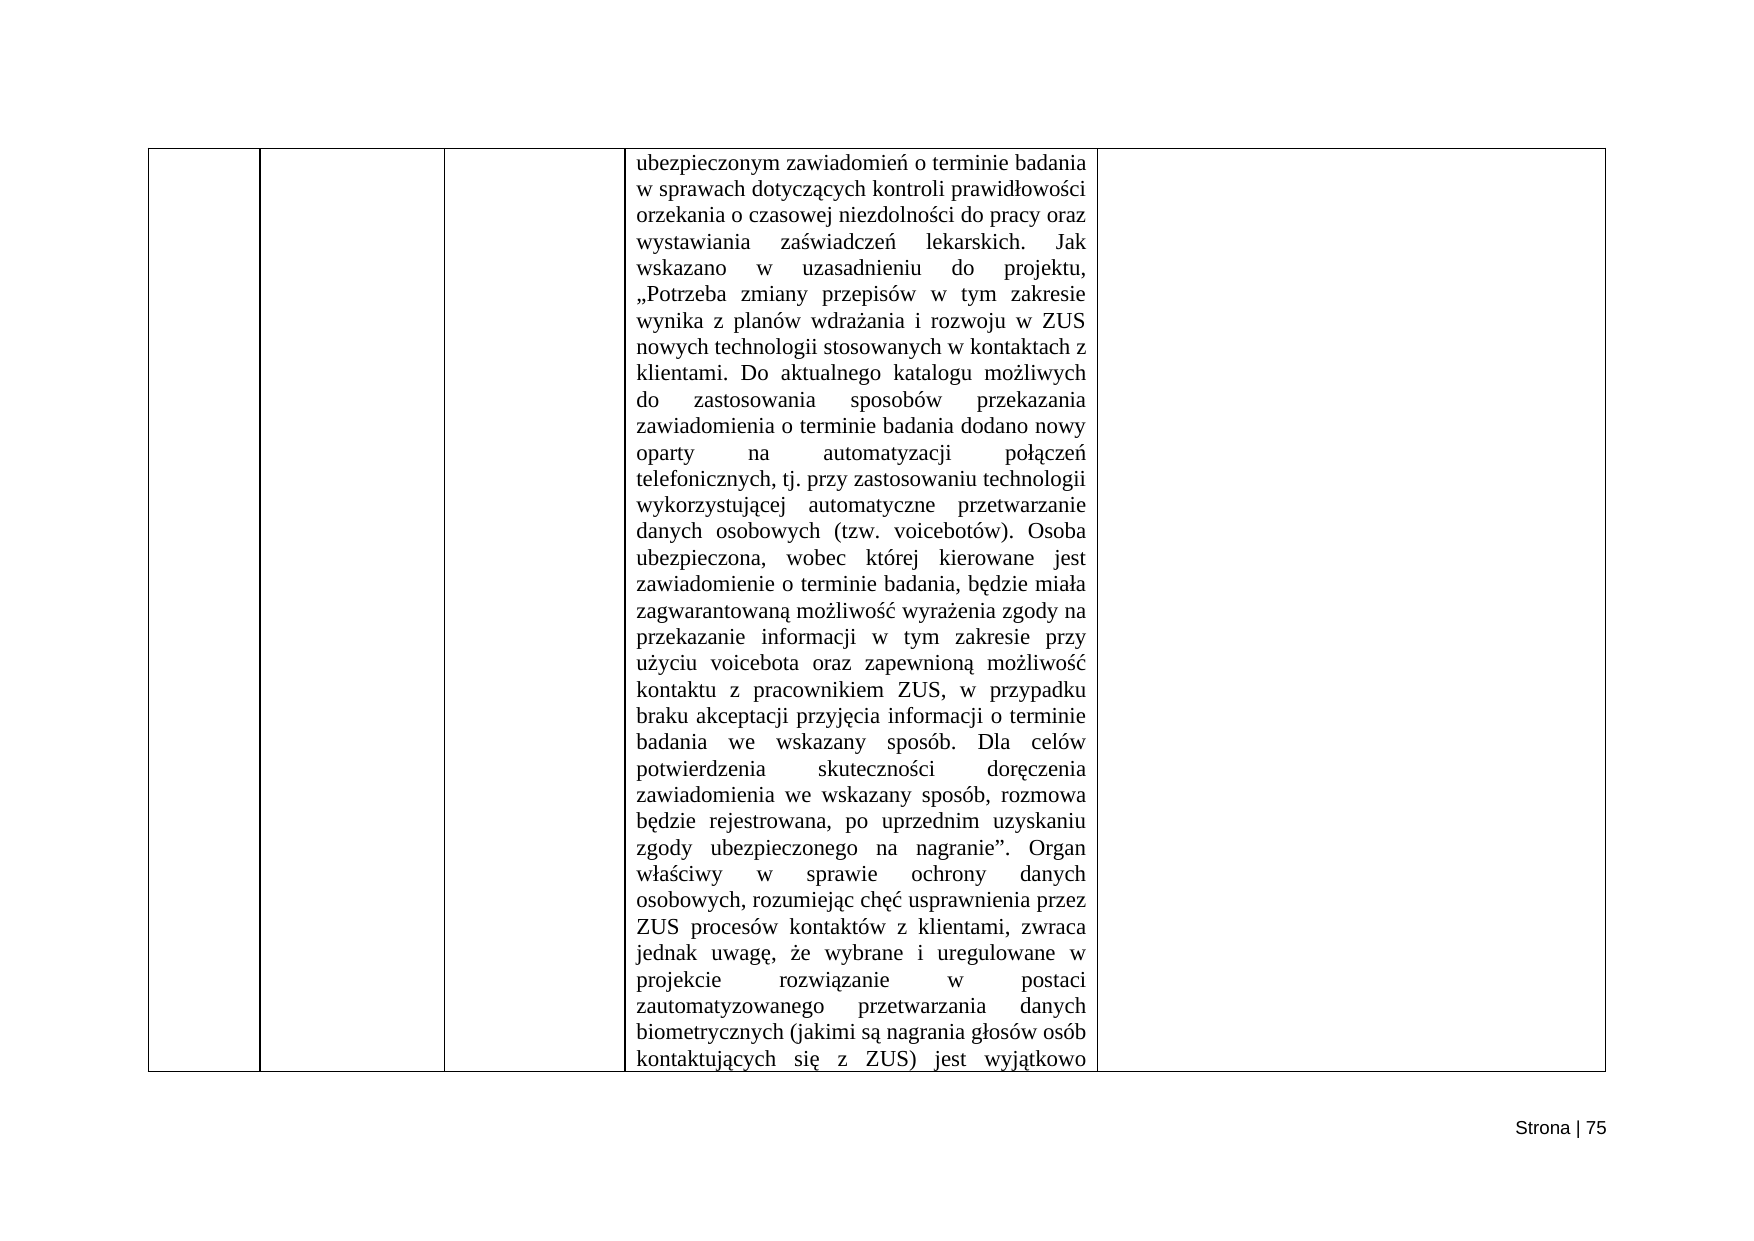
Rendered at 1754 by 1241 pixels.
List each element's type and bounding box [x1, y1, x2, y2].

table_cell [149, 149, 259, 1071]
table_cell [1098, 149, 1605, 1071]
table_cell [445, 149, 624, 1071]
table_cell [261, 149, 444, 1071]
table_cell [626, 149, 1097, 1071]
